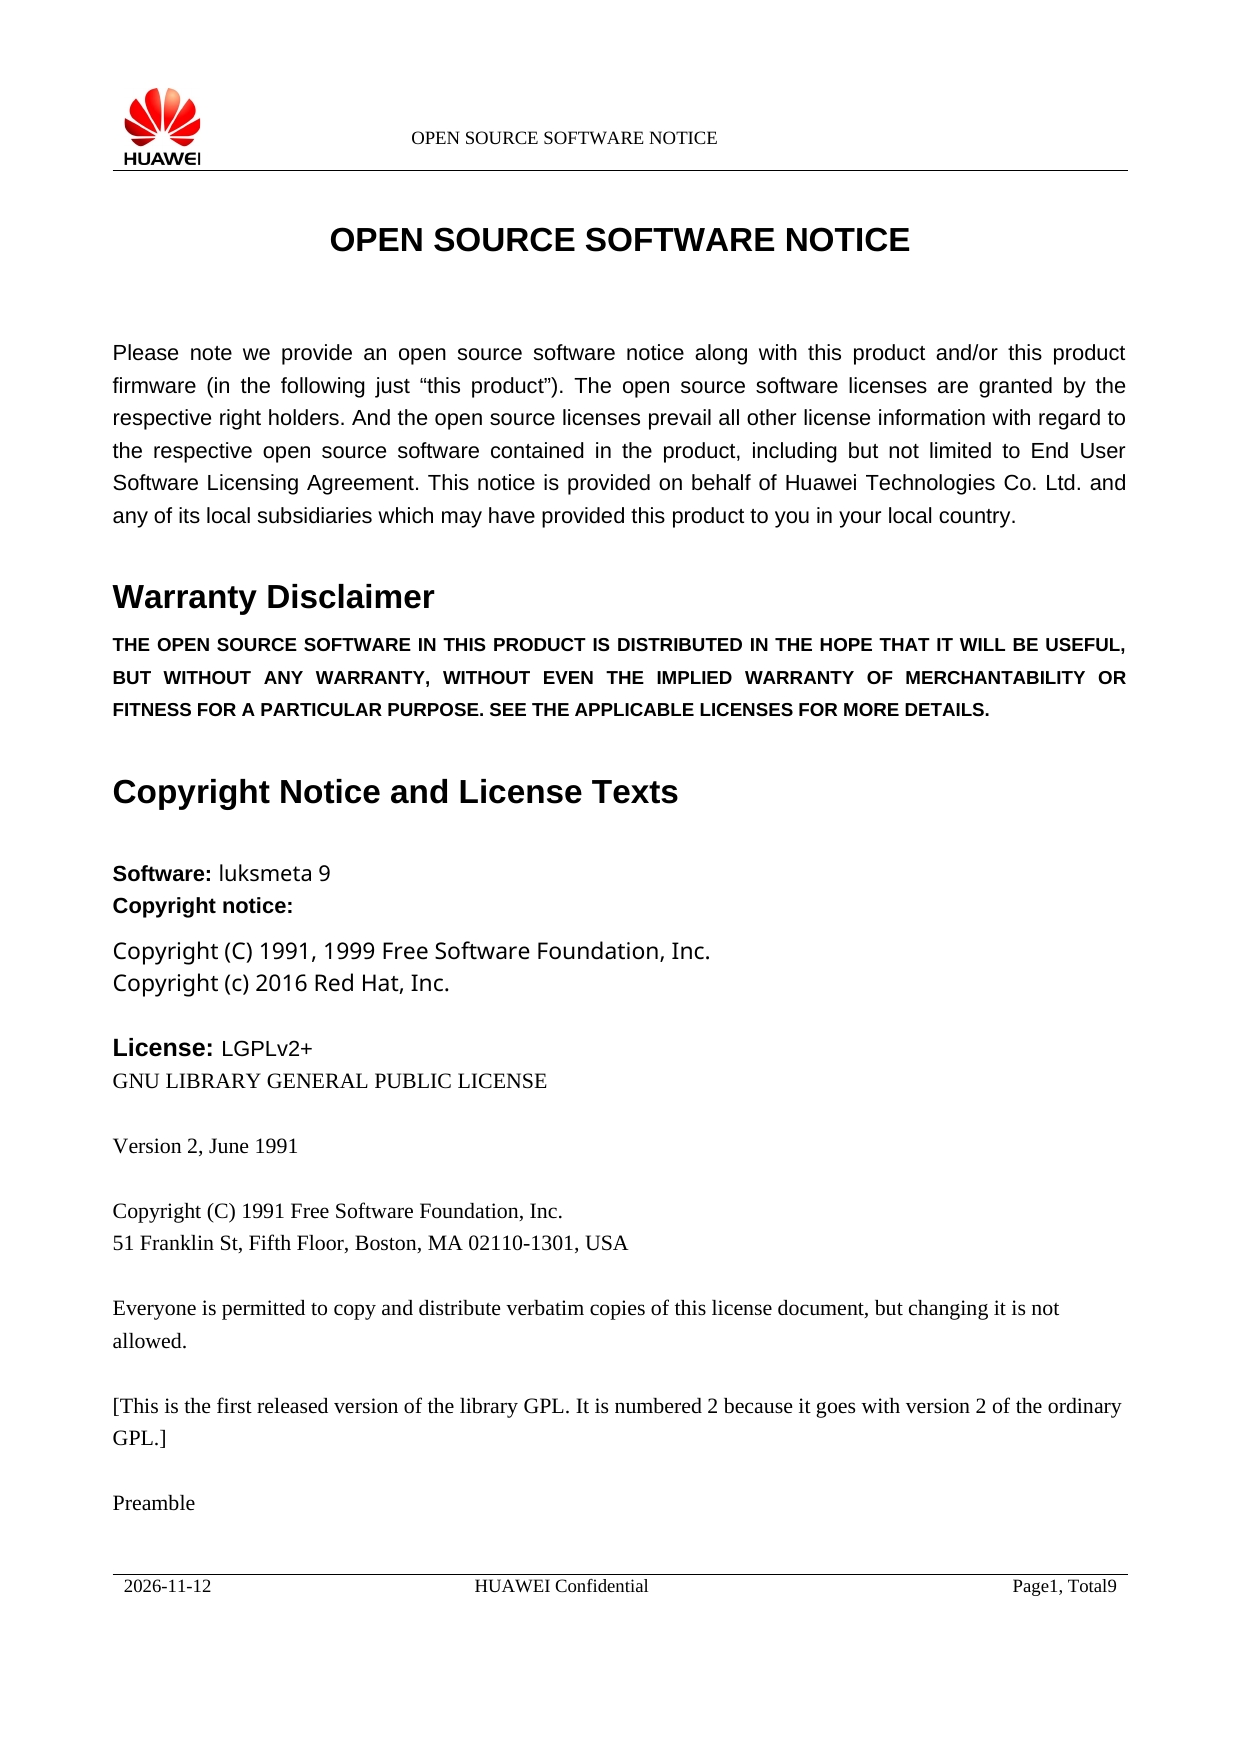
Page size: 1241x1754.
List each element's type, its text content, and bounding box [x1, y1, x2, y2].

text Copyright Notice and License Texts [112, 759, 1128, 824]
text Warranty Disclaimer [112, 564, 1128, 629]
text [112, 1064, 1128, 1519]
text Copyright (C) 1991, 1999 Free Software Foundation, Inc. Copyright (c) 2016 Red Hat, Inc. [112, 934, 1128, 1031]
text Copyright notice: [112, 889, 1128, 921]
picture [124, 88, 201, 165]
text OPEN SOURCE SOFTWARE NOTICE [112, 206, 1128, 271]
text License: LGPLv2+ [112, 1031, 1128, 1064]
text Please note we provide an open source software notice along with this product and/or this product firmware (in the following just “this product”). The open source software licenses are granted by the respective right holders. And the open source licenses prevail all other license information with regard to the respective open source software contained in the product, including but not limited to End User Software Licensing Agreement. This notice is provided on behalf of Huawei Technologies Co. Ltd. and any of its local subsidiaries which may have provided this product to you in your local country. [112, 336, 1128, 531]
text The open source software in this product is distributed in the hope that it will be useful, but WITHOUT ANY WARRANTY, without even the implied warranty of MERCHANTABILITY or FITNESS FOR A PARTICULAR PURPOSE. See the applicable licenses for more details. [112, 629, 1128, 726]
title Software: luksmeta 9 [112, 856, 1128, 889]
